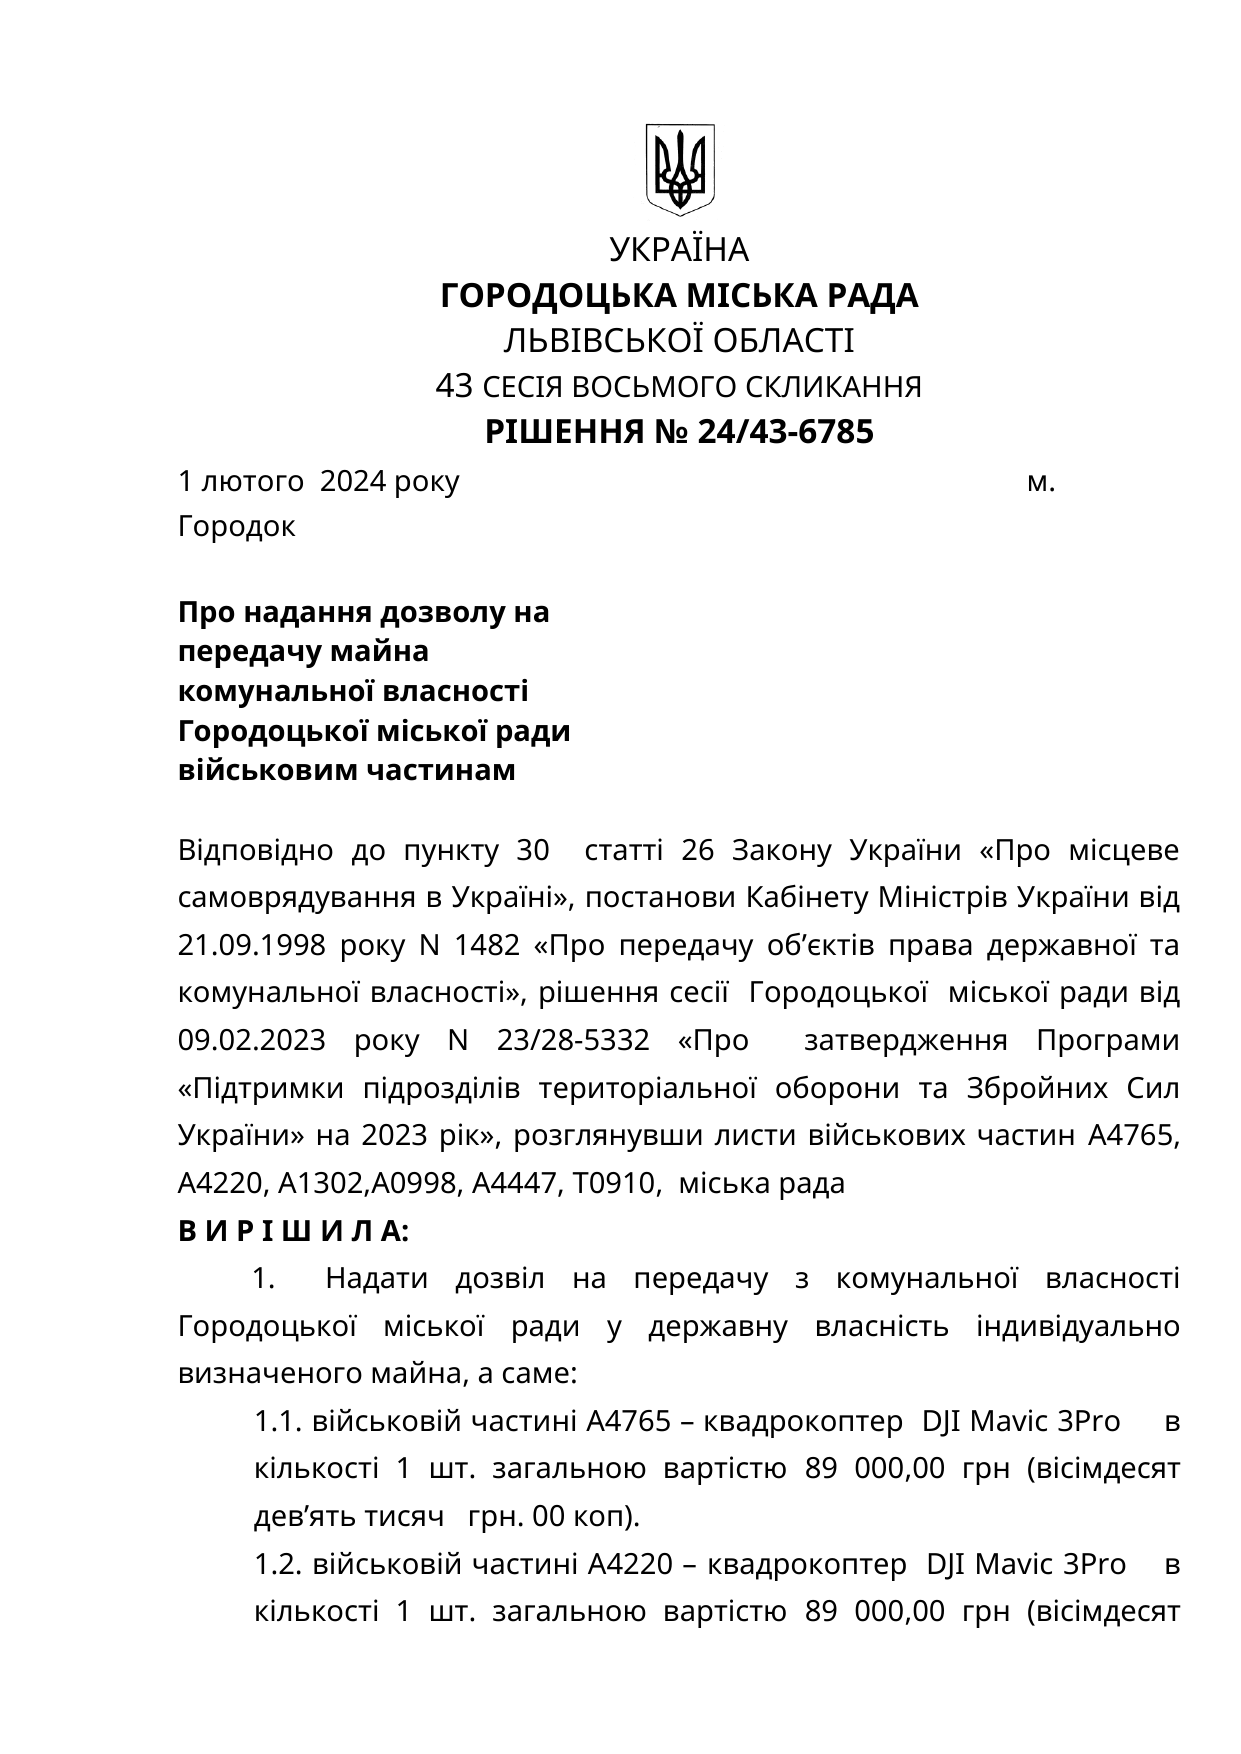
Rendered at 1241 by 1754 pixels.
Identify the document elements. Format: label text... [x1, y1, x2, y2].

text В И Р І Ш И Л А: [177, 1210, 1181, 1249]
text 1 лютого 2024 року м. Городок [177, 460, 1181, 545]
list Надати дозвіл на передачу з комунальної власності Городоцької міської ради у державну власність індивідуально визначеного майна, а саме: [177, 1257, 1181, 1392]
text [254, 1543, 1181, 1630]
text 43 сесія восьмого скликання [177, 362, 1181, 408]
text РІШЕННЯ № 24/43-6785 [177, 408, 1181, 453]
text ГОРОДОЦЬКА МІСЬКА РАДА [177, 271, 1181, 317]
text 1.1. військовій частині А4765 – квадрокоптер DJI Mavic 3Pro в кількості 1 шт. загальною вартістю 89 000,00 грн (вісімдесят дев’ять тисяч грн. 00 коп). [254, 1400, 1181, 1535]
text Відповідно до пункту 30 статті 26 Закону України «Про місцеве самоврядування в Україні», постанови Кабінету Міністрів України від 21.09.1998 року N 1482 «Про передачу об’єктів права державної та комунальної власності», рішення сесії Городоцької міської ради від 09.02.2023 року N 23/28-5332 «Про затвердження Програми «Підтримки підрозділів територіальної оборони та Збройних Сил України» на 2023 рік», розглянувши листи військових частин А4765, А4220, А1302,А0998, А4447, Т0910, міська рада [177, 829, 1181, 1202]
text Про надання дозволу на передачу майна комунальної власності Городоцької міської ради військовим частинам [177, 591, 605, 789]
text УКРАЇНА [177, 226, 1181, 271]
text ЛЬВІВСЬКОЇ ОБЛАСТІ [177, 317, 1181, 362]
picture [633, 118, 726, 221]
